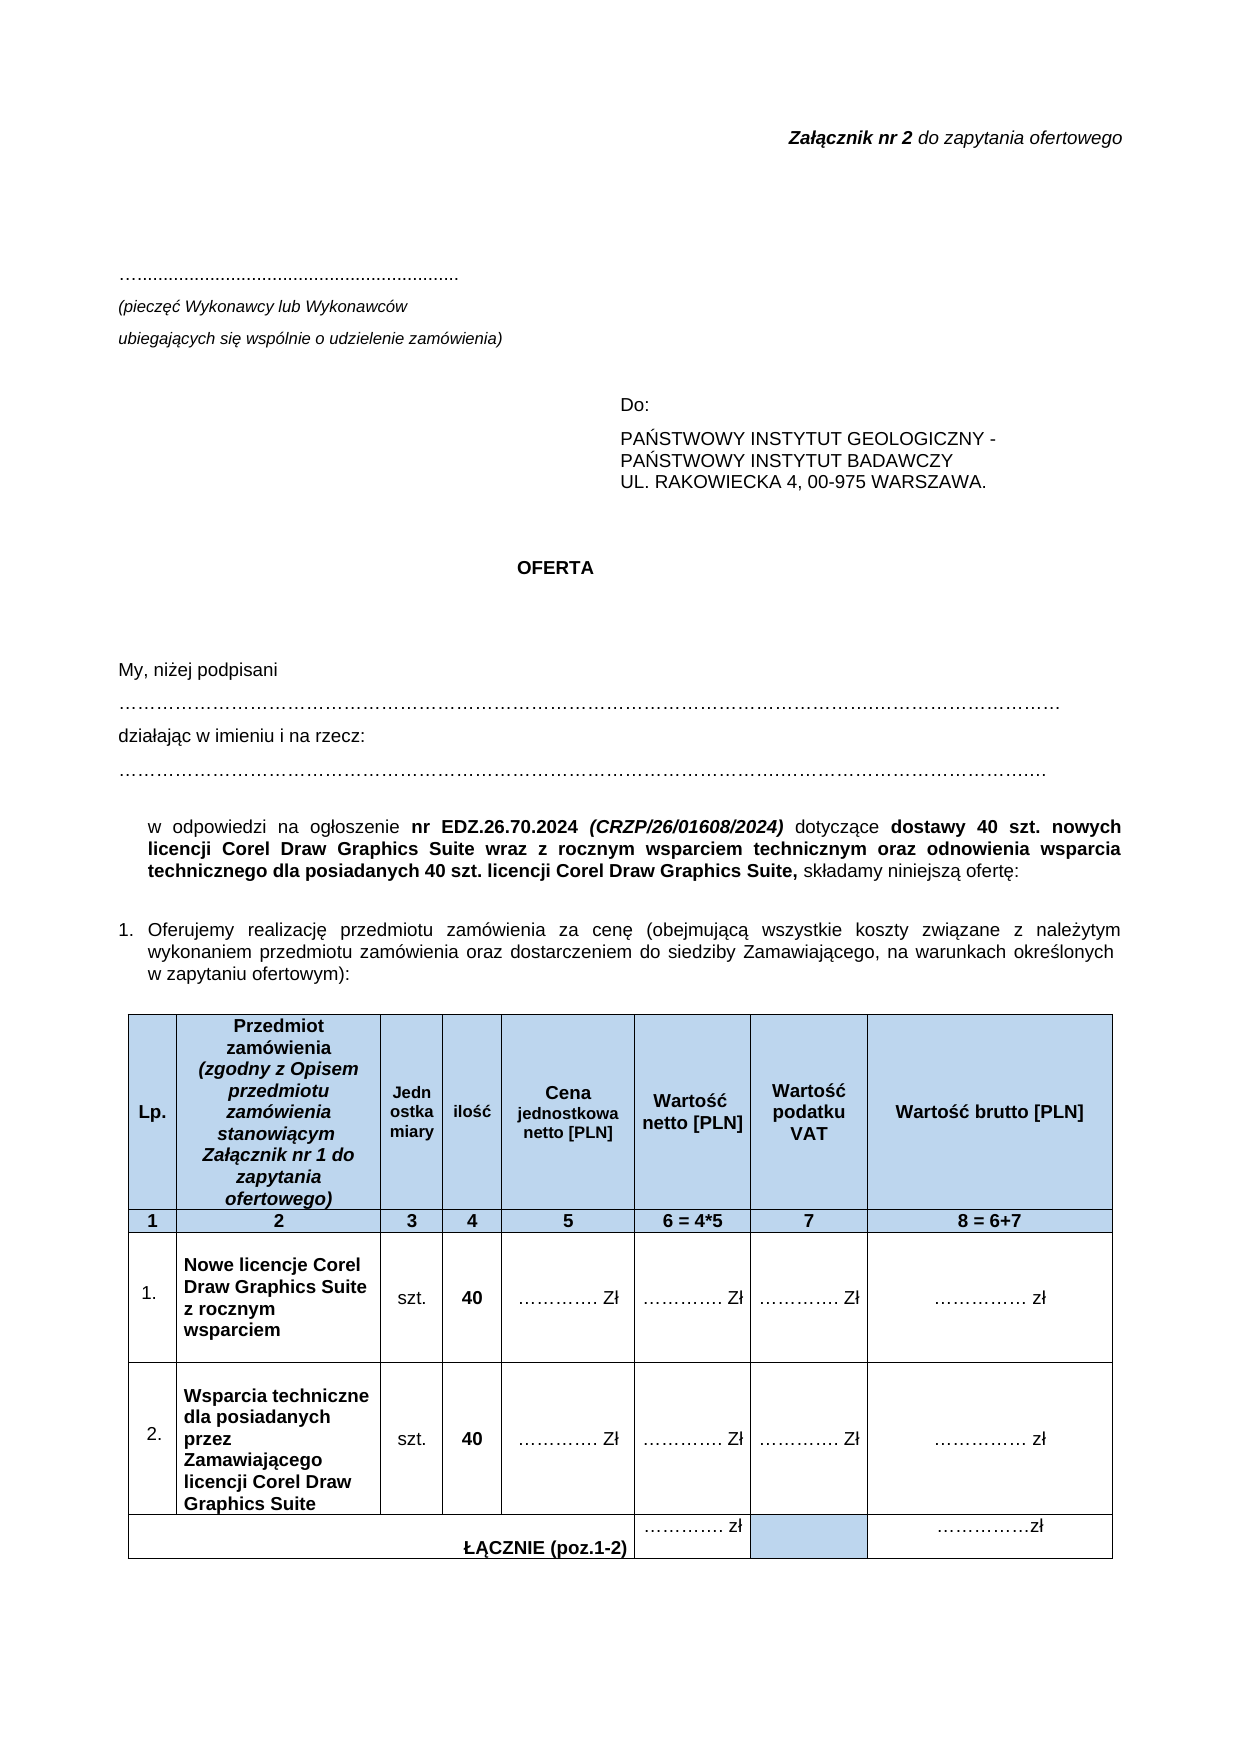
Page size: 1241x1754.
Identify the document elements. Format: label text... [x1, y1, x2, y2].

table_cell 7 [751, 1210, 867, 1232]
table_cell 2 [177, 1210, 380, 1232]
table_cell 6 = 4*5 [635, 1210, 750, 1232]
table_cell 4 [443, 1210, 501, 1232]
text ………………………………………………………………………………………………………….………………………… [118, 692, 1122, 714]
table_cell …………. Zł [751, 1363, 867, 1514]
text ubiegających się wspólnie o udzielenie zamówienia) [118, 328, 1122, 348]
table_cell 8 = 6+7 [868, 1210, 1112, 1232]
table_cell …………. Zł [751, 1233, 867, 1362]
text OFERTA [118, 557, 1122, 578]
table_cell …………. Zł [502, 1233, 634, 1362]
text Załącznik nr 2 do zapytania ofertowego [118, 126, 1122, 148]
text PAŃSTWOWY INSTYTUT GEOLOGICZNY - PAŃSTWOWY INSTYTUT BADAWCZY [620, 428, 1122, 471]
table_cell Nowe licencje Corel Draw Graphics Suite z rocznym wsparciem [177, 1233, 380, 1362]
table_header ilość [443, 1015, 501, 1209]
text Do: [620, 394, 1122, 416]
text My, niżej podpisani [118, 659, 1082, 681]
table_header Wartość brutto [PLN] [868, 1015, 1112, 1209]
text działając w imieniu i na rzecz: [118, 725, 1082, 747]
text (pieczęć Wykonawcy lub Wykonawców [118, 297, 1122, 316]
table_cell 40 [443, 1233, 501, 1362]
table_header Przedmiot zamówienia (zgodny z Opisem przedmiotu zamówienia stanowiącym Załącznik nr 1 do zapytania ofertowego) [177, 1015, 380, 1209]
table_cell …………. Zł [502, 1363, 634, 1514]
table_header Lp. [129, 1015, 176, 1209]
table_cell [751, 1515, 867, 1558]
table_cell …………… zł [868, 1233, 1112, 1362]
table_cell …………. Zł [635, 1233, 750, 1362]
table_cell szt. [381, 1363, 442, 1514]
list Oferujemy realizację przedmiotu zamówienia za cenę (obejmującą wszystkie koszty związane z należytym wykonaniem przedmiotu zamówienia oraz dostarczeniem do siedziby Zamawiającego, na warunkach określonych w zapytaniu ofertowym): [118, 919, 1122, 984]
table_cell szt. [381, 1233, 442, 1362]
table_cell …………… zł [868, 1363, 1112, 1514]
table_cell 40 [443, 1363, 501, 1514]
table_cell ŁĄCZNIE (poz.1-2) [129, 1515, 634, 1558]
text UL. RAKOWIECKA 4, 00-975 WARSZAWA. [620, 471, 1122, 493]
table_cell 1 [129, 1210, 176, 1232]
table_cell …………. zł [635, 1515, 750, 1558]
text ….............................................................. [118, 263, 1122, 284]
table_header Wartość netto [PLN] [635, 1015, 750, 1209]
table_header Jednostka miary [381, 1015, 442, 1209]
table_cell [129, 1363, 176, 1514]
table_cell Wsparcia techniczne dla posiadanych przez Zamawiającego licencji Corel Draw Graphics Suite [177, 1363, 380, 1514]
table_cell [129, 1233, 176, 1362]
text w odpowiedzi na ogłoszenie nr EDZ.26.70.2024 (CRZP/26/01608/2024) dotyczące dostawy 40 szt. nowych licencji Corel Draw Graphics Suite wraz z rocznym wsparciem technicznym oraz odnowienia wsparcia technicznego dla posiadanych 40 szt. licencji Corel Draw Graphics Suite, składamy niniejszą ofertę: [148, 816, 1122, 881]
text …………………………………………………………………………………………….………………………………….… [118, 758, 1122, 780]
table_cell 3 [381, 1210, 442, 1232]
table_header Wartość podatku VAT [751, 1015, 867, 1209]
table_cell …………. Zł [635, 1363, 750, 1514]
table_cell ……………zł [868, 1515, 1112, 1558]
table_cell 5 [502, 1210, 634, 1232]
table_header Cena jednostkowa netto [PLN] [502, 1015, 634, 1209]
